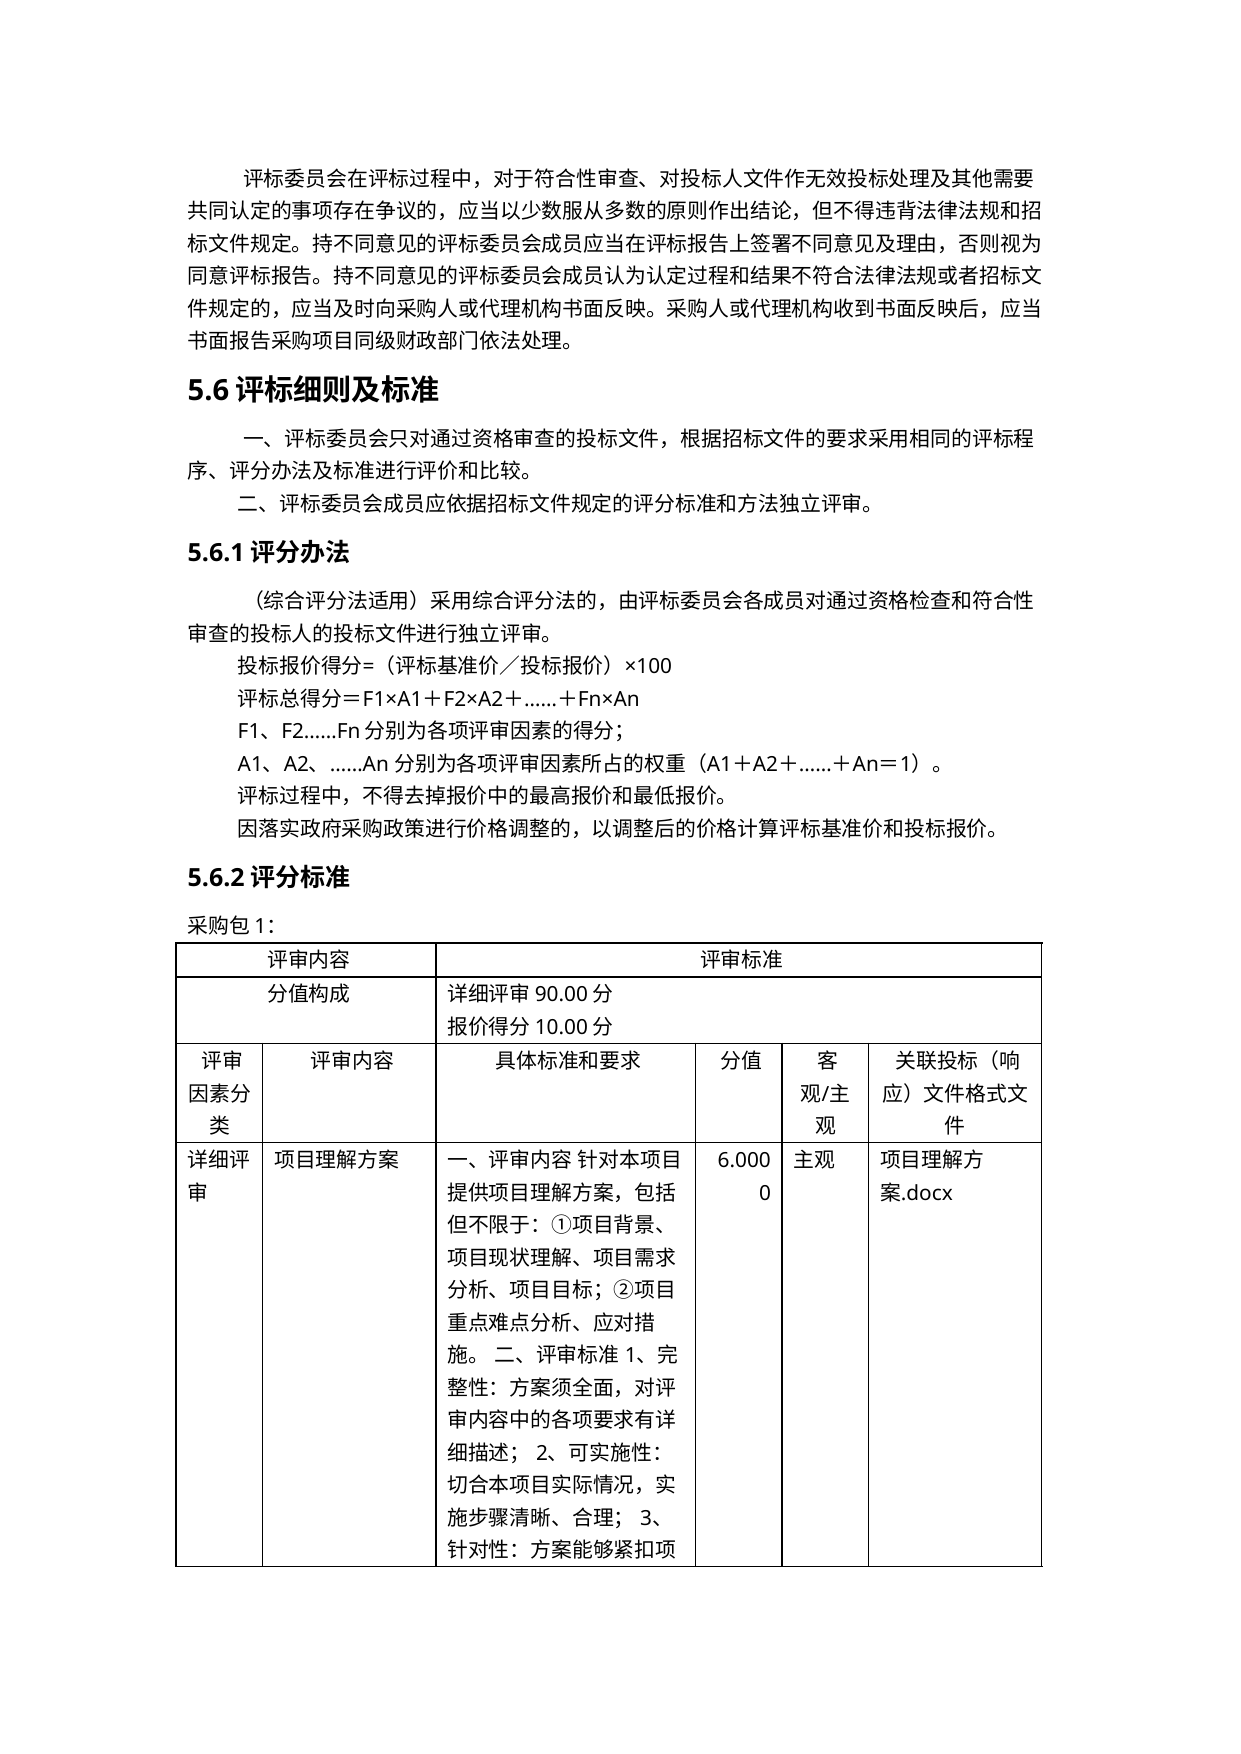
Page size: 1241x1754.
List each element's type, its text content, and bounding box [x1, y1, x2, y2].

table_cell 6.0000 [696, 1143, 781, 1566]
table_cell 客观/主观 [783, 1044, 868, 1142]
text 投标报价得分=（评标基准价／投标报价）×100 [187, 649, 1053, 682]
table_cell 评审内容 [263, 1044, 435, 1142]
table_cell 关联投标（响应）文件格式文件 [869, 1044, 1041, 1142]
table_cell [437, 1143, 695, 1566]
text 因落实政府采购政策进行价格调整的，以调整后的价格计算评标基准价和投标报价。 [187, 812, 1053, 844]
text 5.6评标细则及标准 [187, 357, 1053, 422]
table_cell 详细评审 [177, 1143, 262, 1566]
text 评标过程中，不得去掉报价中的最高报价和最低报价。 [187, 779, 1053, 812]
text 评标委员会在评标过程中，对于符合性审查、对投标人文件作无效投标处理及其他需要共同认定的事项存在争议的，应当以少数服从多数的原则作出结论，但不得违背法律法规和招标文件规定。持不同意见的评标委员会成员应当在评标报告上签署不同意见及理由，否则视为同意评标报告。持不同意见的评标委员会成员认为认定过程和结果不符合法律法规或者招标文件规定的，应当及时向采购人或代理机构书面反映。采购人或代理机构收到书面反映后，应当书面报告采购项目同级财政部门依法处理。 [187, 162, 1053, 357]
text F1、F2……Fn分别为各项评审因素的得分； [187, 714, 1053, 747]
table_header 评审内容 [177, 944, 435, 976]
table_cell 项目理解方案.docx [869, 1143, 1041, 1566]
table_cell 分值构成 [177, 978, 435, 1043]
table_cell 详细评审90.00分 报价得分10.00分 [437, 978, 1041, 1043]
table_cell 主观 [783, 1143, 868, 1566]
text A1、A2、……An 分别为各项评审因素所占的权重（A1＋A2＋……＋An＝1）。 [187, 747, 1053, 779]
text 一、评标委员会只对通过资格审查的投标文件，根据招标文件的要求采用相同的评标程序、评分办法及标准进行评价和比较。 [187, 422, 1053, 487]
text 评标总得分＝F1×A1＋F2×A2＋……＋Fn×An [187, 682, 1053, 714]
table_header 评审标准 [437, 944, 1041, 976]
text 5.6.1评分办法 [187, 519, 1053, 584]
text （综合评分法适用）采用综合评分法的，由评标委员会各成员对通过资格检查和符合性审查的投标人的投标文件进行独立评审。 [187, 584, 1053, 649]
table_cell 具体标准和要求 [437, 1044, 695, 1142]
table_cell 评审因素分类 [177, 1044, 262, 1142]
text 采购包1： [187, 909, 1053, 942]
table_cell 项目理解方案 [263, 1143, 435, 1566]
table_cell 分值 [696, 1044, 781, 1142]
text 二、评标委员会成员应依据招标文件规定的评分标准和方法独立评审。 [187, 487, 1053, 519]
text 5.6.2评分标准 [187, 844, 1053, 909]
